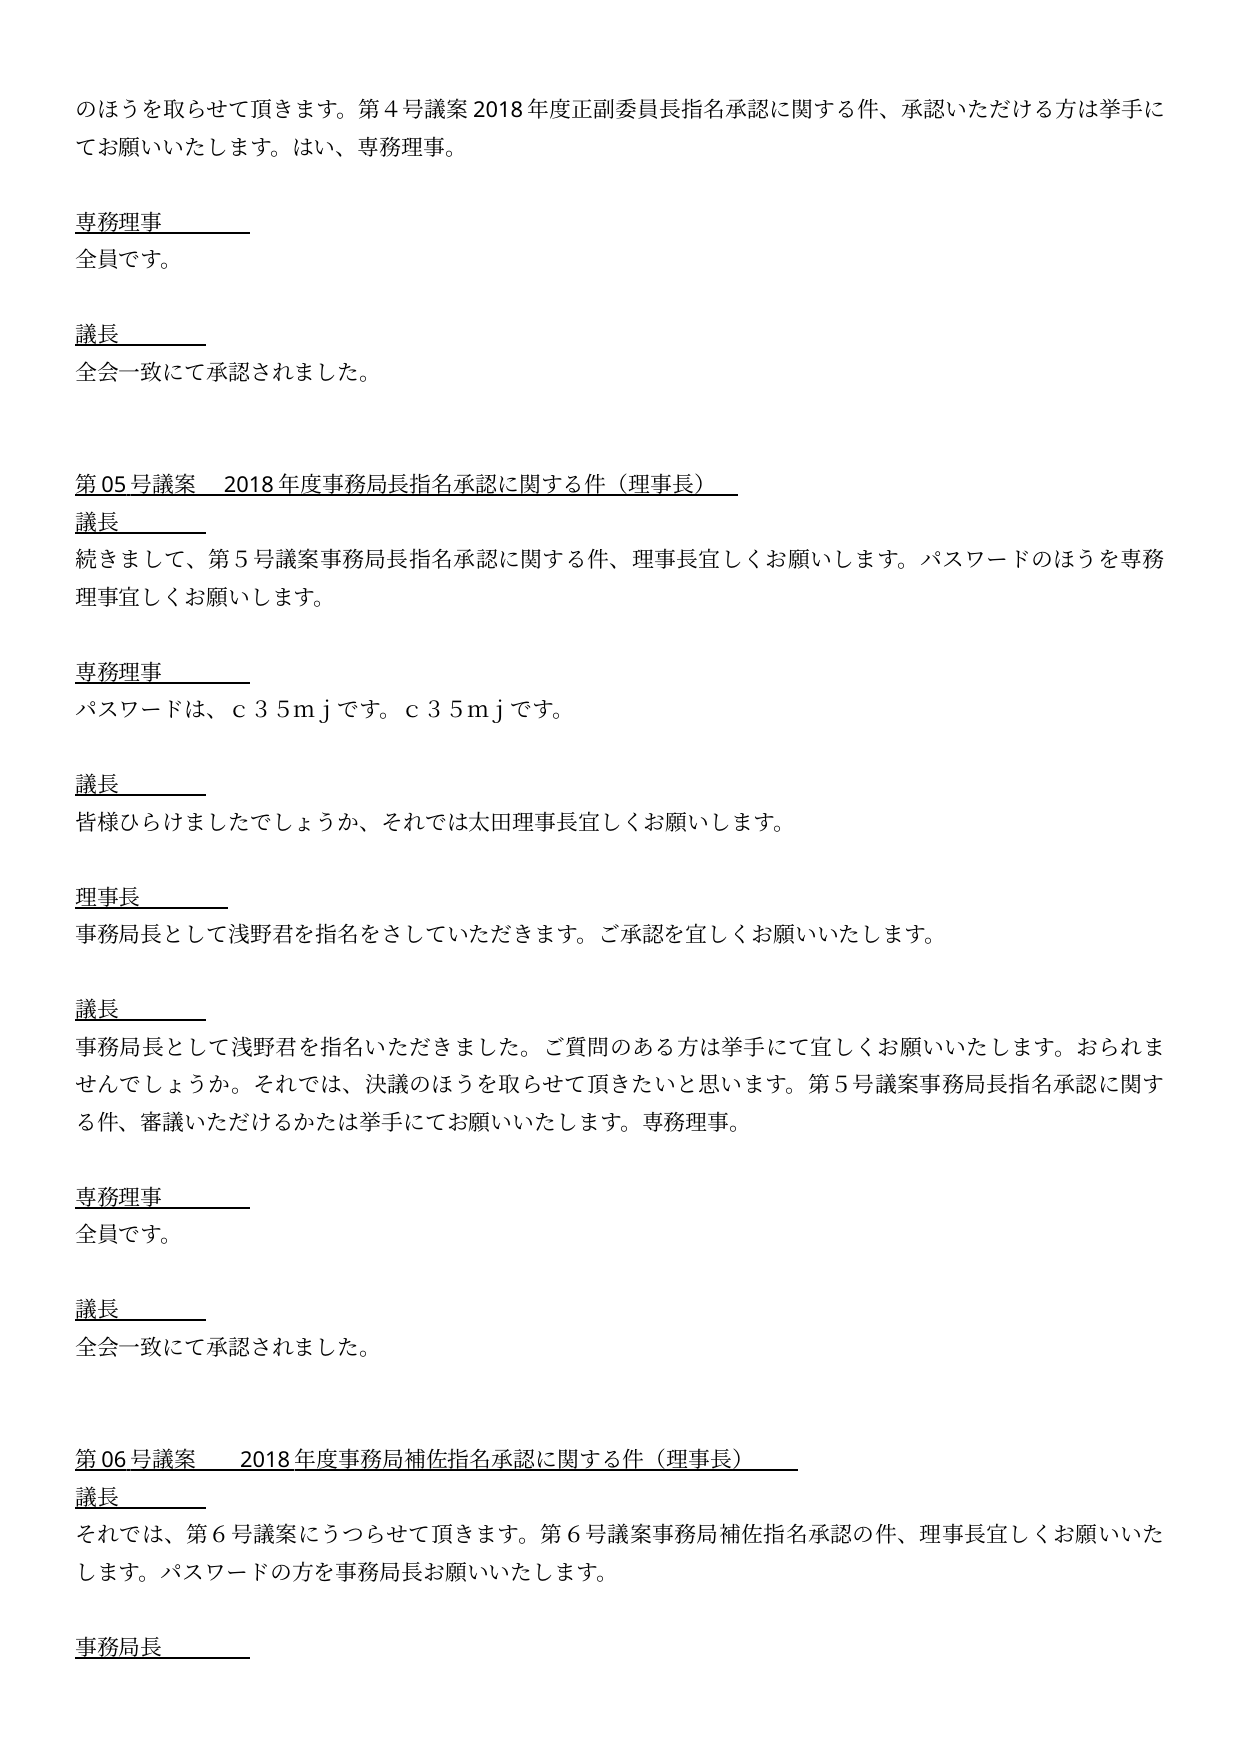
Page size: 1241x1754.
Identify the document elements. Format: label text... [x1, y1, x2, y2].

text パスワードは、ｃ３５ｍｊです。ｃ３５ｍｊです。 [75, 689, 1165, 727]
text 皆様ひらけましたでしょうか、それでは太田理事長宜しくお願いします。 [75, 802, 1165, 839]
text 全会一致にて承認されました。 [75, 352, 1165, 389]
text 理事長 [75, 877, 1165, 914]
text それでは、第６号議案にうつらせて頂きます。第６号議案事務局補佐指名承認の件、理事長宜しくお願いいたします。パスワードの方を事務局長お願いいたします。 [75, 1514, 1165, 1589]
text 議長 [75, 1477, 1165, 1514]
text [75, 89, 1165, 164]
text 議長 [75, 314, 1165, 352]
text 事務局長として浅野君を指名をさしていただきます。ご承認を宜しくお願いいたします。 [75, 914, 1165, 952]
text 全員です。 [75, 239, 1165, 277]
text 議長 [75, 1289, 1165, 1327]
text 事務局長 [75, 1627, 1165, 1664]
text 事務局長として浅野君を指名いただきました。ご質問のある方は挙手にて宜しくお願いいたします。おられませんでしょうか。それでは、決議のほうを取らせて頂きたいと思います。第５号議案事務局長指名承認に関する件、審議いただけるかたは挙手にてお願いいたします。専務理事。 [75, 1027, 1165, 1139]
text 専務理事 [75, 1177, 1165, 1214]
text 議長 [75, 502, 1165, 539]
text 続きまして、第５号議案事務局長指名承認に関する件、理事長宜しくお願いします。パスワードのほうを専務理事宜しくお願いします。 [75, 539, 1165, 614]
text 全会一致にて承認されました。 [75, 1327, 1165, 1364]
text 専務理事 [75, 202, 1165, 239]
text 専務理事 [75, 652, 1165, 689]
text 第05号議案 2018年度事務局長指名承認に関する件（理事長） [75, 464, 1165, 502]
text 議長 [75, 764, 1165, 802]
text 第06号議案 2018年度事務局補佐指名承認に関する件（理事長） [75, 1439, 1165, 1477]
text 議長 [75, 989, 1165, 1027]
text 全員です。 [75, 1214, 1165, 1252]
